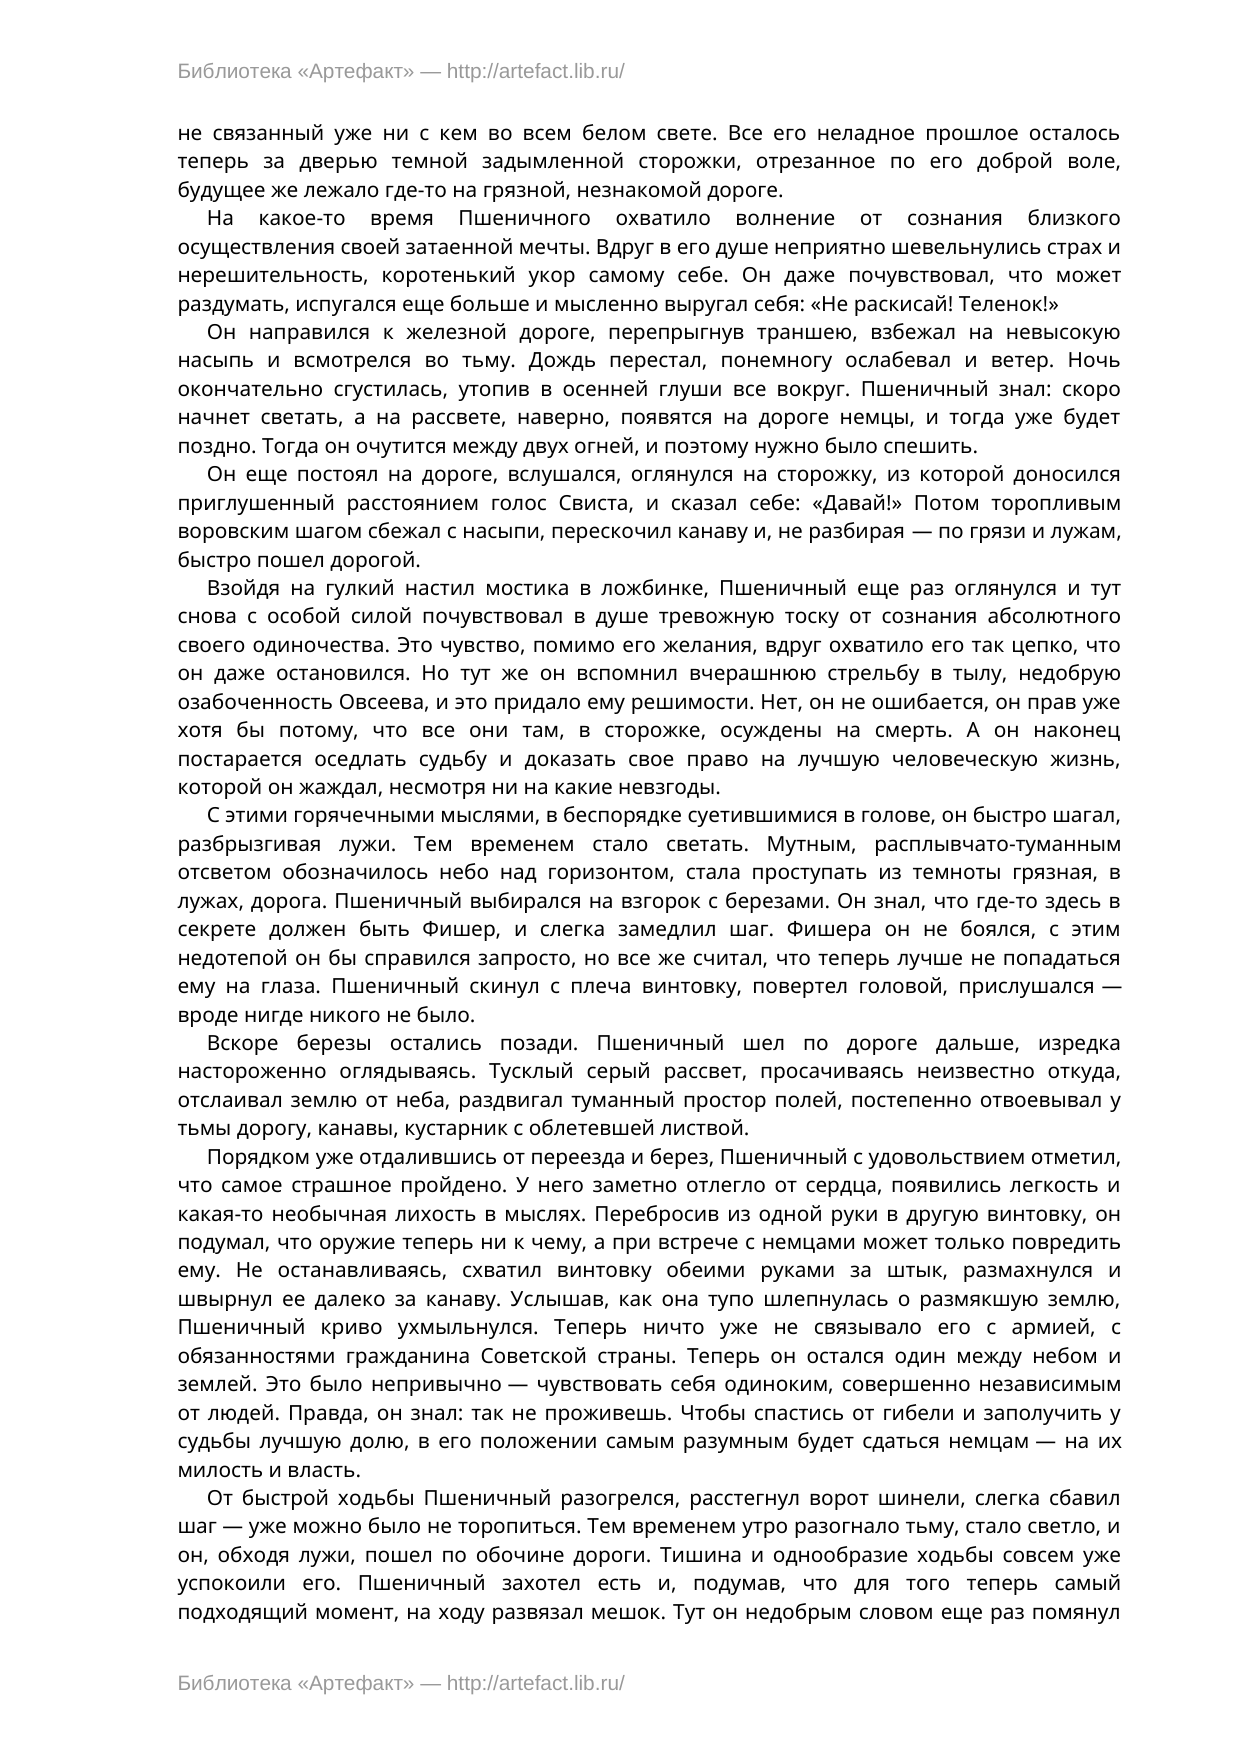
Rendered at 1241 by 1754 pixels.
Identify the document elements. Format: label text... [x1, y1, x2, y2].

text Взойдя на гулкий настил мостика в ложбинке, Пшеничный еще раз оглянулся и тут снова с особой силой почувствовал в душе тревожную тоску от сознания абсолютного своего одиночества. Это чувство, помимо его желания, вдруг охватило его так цепко, что он даже остановился. Но тут же он вспомнил вчерашнюю стрельбу в тылу, недобрую озабоченность Овсеева, и это придало ему решимости. Нет, он не ошибается, он прав уже хотя бы потому, что все они там, в сторожке, осуждены на смерть. А он наконец постарается оседлать судьбу и доказать свое право на лучшую человеческую жизнь, которой он жаждал, несмотря ни на какие невзгоды. [177, 573, 1122, 801]
text На какое-то время Пшеничного охватило волнение от сознания близкого осуществления своей затаенной мечты. Вдруг в его душе неприятно шевельнулись страх и нерешительность, коротенький укор самому себе. Он даже почувствовал, что может раздумать, испугался еще больше и мысленно выругал себя: «Не раскисай! Теленок!» [177, 203, 1122, 317]
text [177, 1483, 1122, 1625]
text Вскоре березы остались позади. Пшеничный шел по дороге дальше, изредка настороженно оглядываясь. Тусклый серый рассвет, просачиваясь неизвестно откуда, отслаивал землю от неба, раздвигал туманный простор полей, постепенно отвоевывал у тьмы дорогу, канавы, кустарник с облетевшей листвой. [177, 1028, 1122, 1142]
text Порядком уже отдалившись от переезда и берез, Пшеничный с удовольствием отметил, что самое страшное пройдено. У него заметно отлегло от сердца, появились легкость и какая-то необычная лихость в мыслях. Перебросив из одной руки в другую винтовку, он подумал, что оружие теперь ни к чему, а при встрече с немцами может только повредить ему. Не останавливаясь, схватил винтовку обеими руками за штык, размахнулся и швырнул ее далеко за канаву. Услышав, как она тупо шлепнулась о размякшую землю, Пшеничный криво ухмыльнулся. Теперь ничто уже не связывало его с армией, с обязанностями гражданина Советской страны. Теперь он остался один между небом и землей. Это было непривычно — чувствовать себя одиноким, совершенно независимым от людей. Правда, он знал: так не проживешь. Чтобы спастись от гибели и заполучить у судьбы лучшую долю, в его положении самым разумным будет сдаться немцам — на их милость и власть. [177, 1142, 1122, 1483]
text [177, 118, 1122, 203]
text Он еще постоял на дороге, вслушался, оглянулся на сторожку, из которой доносился приглушенный расстоянием голос Свиста, и сказал себе: «Давай!» Потом торопливым воровским шагом сбежал с насыпи, перескочил канаву и, не разбирая — по грязи и лужам, быстро пошел дорогой. [177, 459, 1122, 573]
text Он направился к железной дороге, перепрыгнув траншею, взбежал на невысокую насыпь и всмотрелся во тьму. Дождь перестал, понемногу ослабевал и ветер. Ночь окончательно сгустилась, утопив в осенней глуши все вокруг. Пшеничный знал: скоро начнет светать, а на рассвете, наверно, появятся на дороге немцы, и тогда уже будет поздно. Тогда он очутится между двух огней, и поэтому нужно было спешить. [177, 317, 1122, 459]
text С этими горячечными мыслями, в беспорядке суетившимися в голове, он быстро шагал, разбрызгивая лужи. Тем временем стало светать. Мутным, расплывчато-туманным отсветом обозначилось небо над горизонтом, стала проступать из темноты грязная, в лужах, дорога. Пшеничный выбирался на взгорок с березами. Он знал, что где-то здесь в секрете должен быть Фишер, и слегка замедлил шаг. Фишера он не боялся, с этим недотепой он бы справился запросто, но все же считал, что теперь лучше не попадаться ему на глаза. Пшеничный скинул с плеча винтовку, повертел головой, прислушался — вроде нигде никого не было. [177, 801, 1122, 1028]
